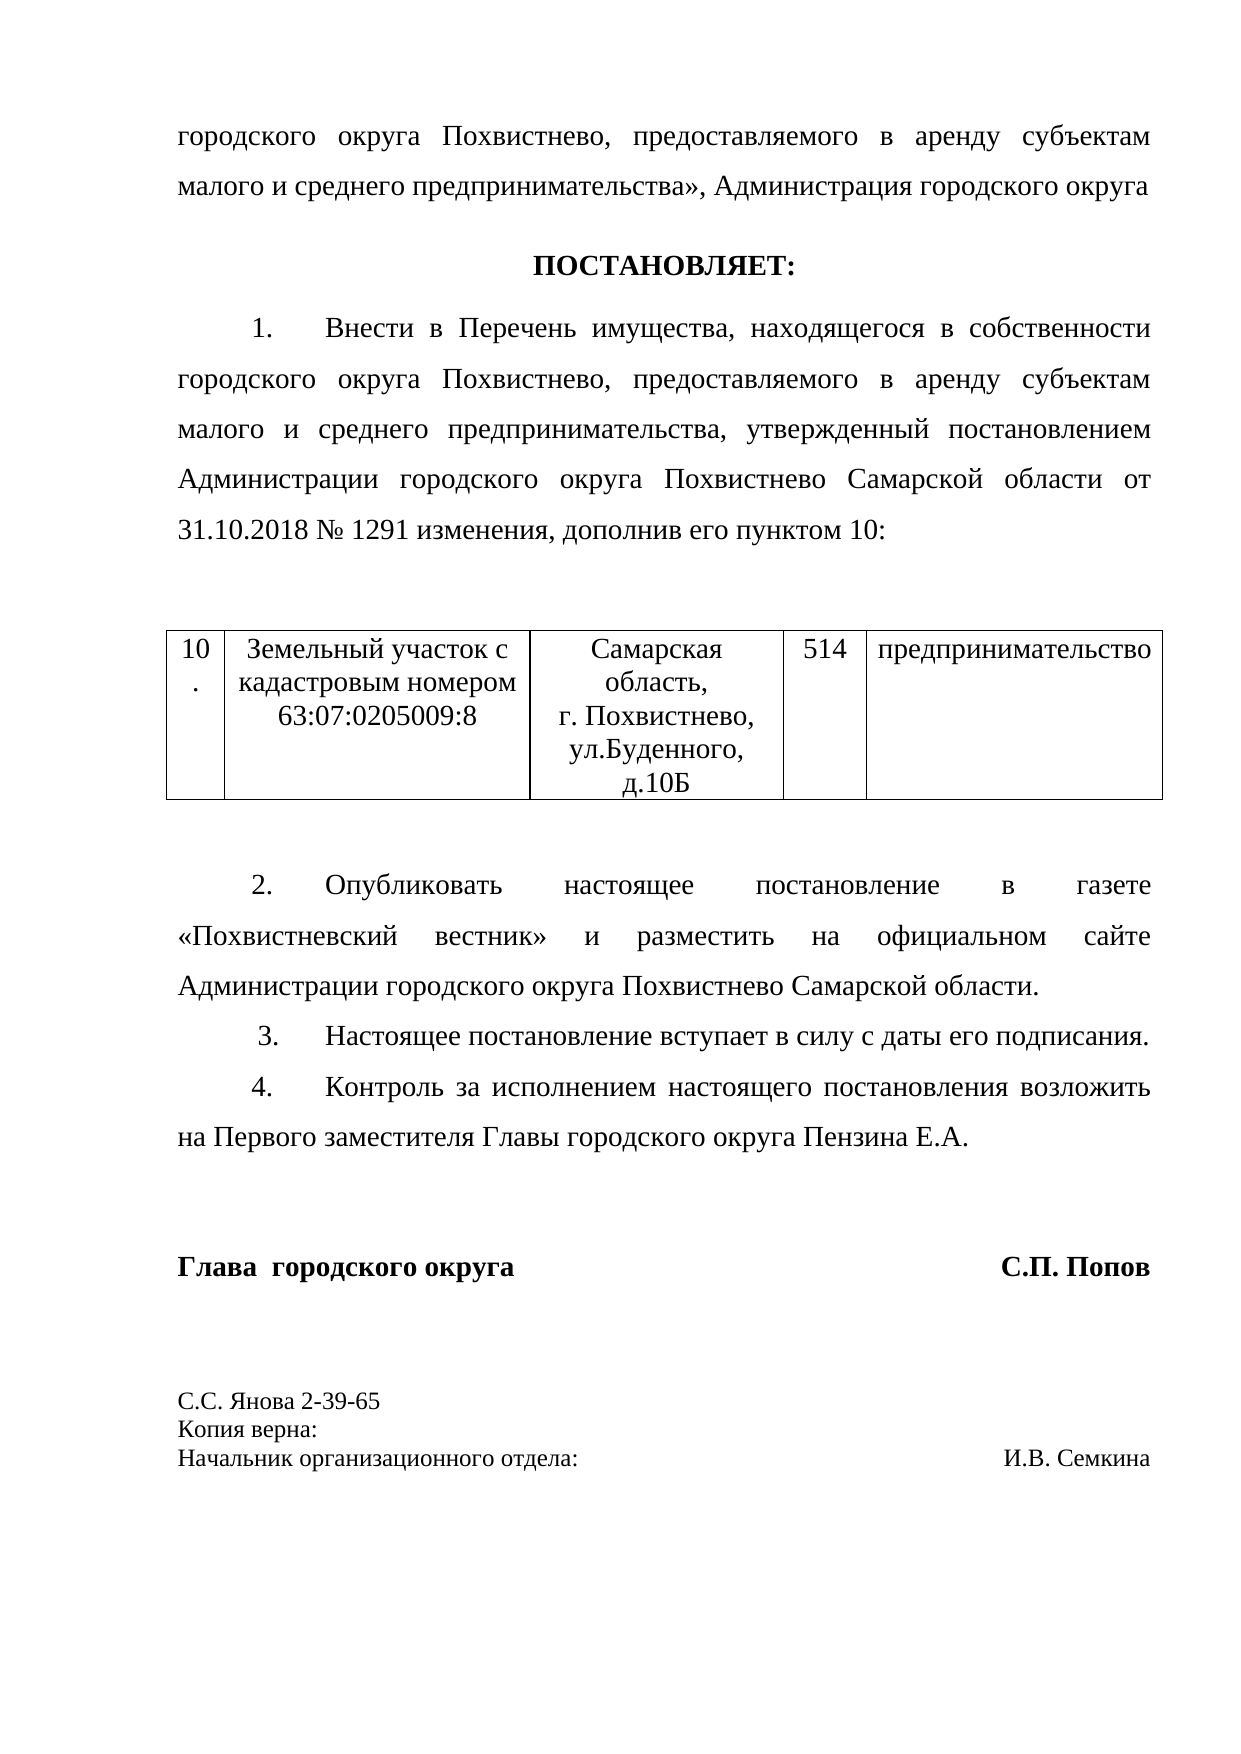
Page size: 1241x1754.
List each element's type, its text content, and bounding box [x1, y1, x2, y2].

list Настоящее постановление вступает в силу с даты его подписания. [252, 1018, 1152, 1052]
list Опубликовать настоящее постановление в газете «Похвистневский вестник» и разместить на официальном сайте Администрации городского округа Похвистнево Самарской области. [177, 867, 1152, 1002]
text С.С. Янова 2-39-65 [177, 1386, 1152, 1414]
table_header предпринимательство [867, 631, 1162, 799]
table_header 514 [784, 631, 866, 799]
text Копия верна: [177, 1414, 1152, 1443]
table_header Земельный участок с кадастровым номером 63:07:0205009:8 [225, 631, 529, 799]
table_header 10. [167, 631, 224, 799]
list Внести в Перечень имущества, находящегося в собственности городского округа Похвистнево, предоставляемого в аренду субъектам малого и среднего предпринимательства, утвержденный постановлением Администрации городского округа Похвистнево Самарской области от 31.10.2018 № 1291 изменения, дополнив его пунктом 10: [177, 311, 1152, 545]
table_header Самарская область, г. Похвистнево, ул.Буденного, д.10Б [531, 631, 783, 799]
text Глава городского округа С.П. Попов [177, 1249, 1152, 1282]
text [177, 118, 1152, 202]
list Контроль за исполнением настоящего постановления возложить на Первого заместителя Главы городского округа Пензина Е.А. [177, 1069, 1152, 1152]
text Начальник организационного отдела: И.В. Семкина [177, 1443, 1152, 1472]
text ПОСТАНОВЛЯЕТ: [177, 248, 1152, 281]
